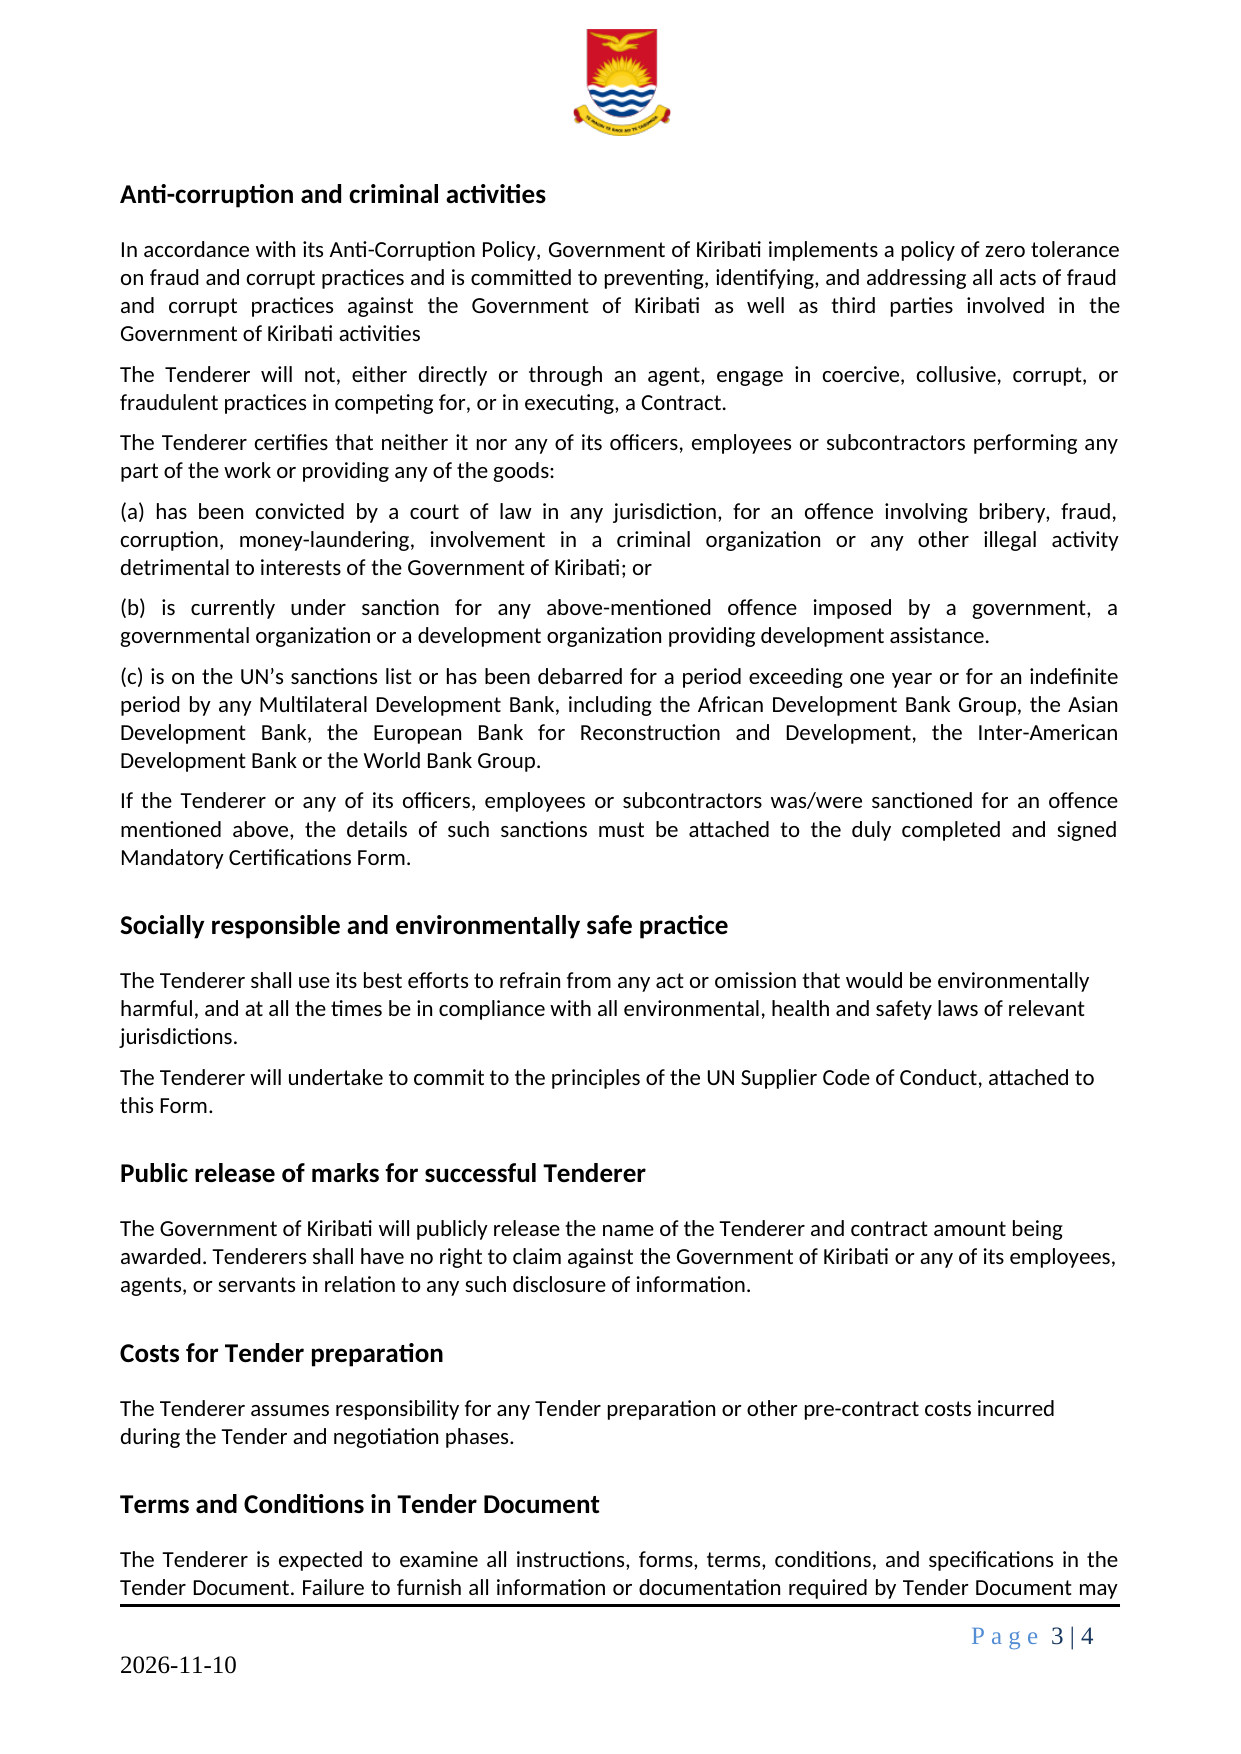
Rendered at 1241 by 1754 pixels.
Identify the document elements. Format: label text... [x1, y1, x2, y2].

text (a) has been convicted by a court of law in any jurisdiction, for an offence involving bribery, fraud, corruption, money-laundering, involvement in a criminal organization or any other illegal activity detrimental to interests of the Government of Kiribati; or [120, 497, 1120, 581]
text (c) is on the UN’s sanctions list or has been debarred for a period exceeding one year or for an indefinite period by any Multilateral Development Bank, including the African Development Bank Group, the Asian Development Bank, the European Bank for Reconstruction and Development, the Inter-American Development Bank or the World Bank Group. [120, 662, 1120, 774]
text In accordance with its Anti-Corruption Policy, Government of Kiribati implements a policy of zero tolerance on fraud and corrupt practices and is committed to preventing, identifying, and addressing all acts of fraud and corrupt practices against the Government of Kiribati as well as third parties involved in the Government of Kiribati activities [120, 235, 1120, 347]
picture [573, 29, 671, 136]
subtitle Costs for Tender preparation [120, 1336, 1120, 1369]
text The Tenderer will not, either directly or through an agent, engage in coercive, collusive, corrupt, or fraudulent practices in competing for, or in executing, a Contract. [120, 360, 1120, 416]
text The Tenderer shall use its best efforts to refrain from any act or omission that would be environmentally harmful, and at all the times be in compliance with all environmental, health and safety laws of relevant jurisdictions. [120, 966, 1120, 1050]
text The Tenderer will undertake to commit to the principles of the UN Supplier Code of Conduct, attached to this Form. [120, 1063, 1120, 1119]
subtitle Anti-corruption and criminal activities [120, 177, 1120, 210]
subtitle Terms and Conditions in Tender Document [120, 1487, 1120, 1521]
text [120, 1546, 1120, 1604]
text The Tenderer certifies that neither it nor any of its officers, employees or subcontractors performing any part of the work or providing any of the goods: [120, 428, 1120, 484]
text If the Tenderer or any of its officers, employees or subcontractors was/were sanctioned for an offence mentioned above, the details of such sanctions must be attached to the duly completed and signed Mandatory Certifications Form. [120, 787, 1120, 871]
text (b) is currently under sanction for any above-mentioned offence imposed by a government, a governmental organization or a development organization providing development assistance. [120, 593, 1120, 649]
text The Tenderer assumes responsibility for any Tender preparation or other pre-contract costs incurred during the Tender and negotiation phases. [120, 1394, 1120, 1450]
subtitle Public release of marks for successful Tenderer [120, 1156, 1120, 1189]
subtitle Socially responsible and environmentally safe practice [120, 908, 1120, 941]
text The Government of Kiribati will publicly release the name of the Tenderer and contract amount being awarded. Tenderers shall have no right to claim against the Government of Kiribati or any of its employees, agents, or servants in relation to any such disclosure of information. [120, 1214, 1120, 1298]
